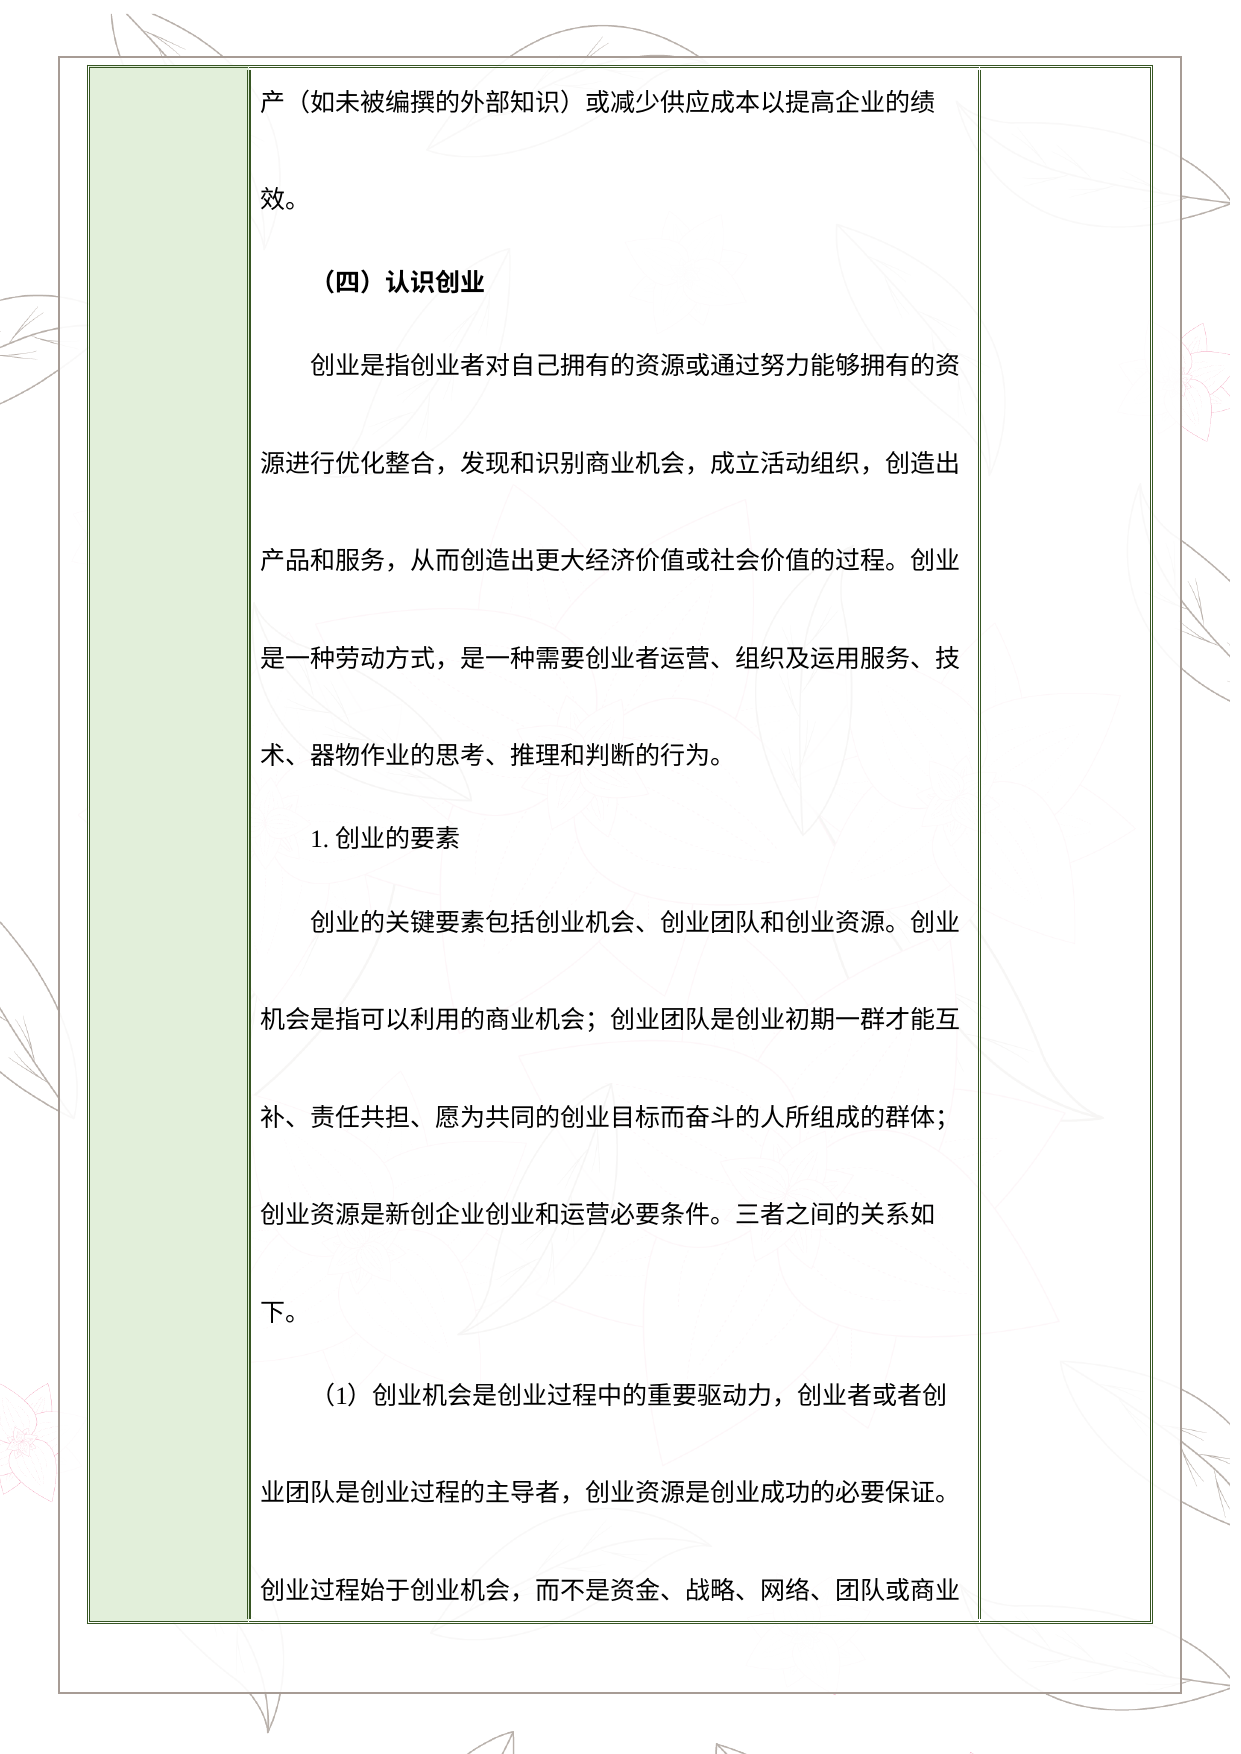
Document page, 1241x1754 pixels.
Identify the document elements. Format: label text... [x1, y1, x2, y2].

picture [0, 0, 1241, 1754]
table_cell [980, 68, 1150, 1621]
table_cell 知识讲解 （40min） [90, 66, 249, 1621]
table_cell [249, 68, 979, 1621]
